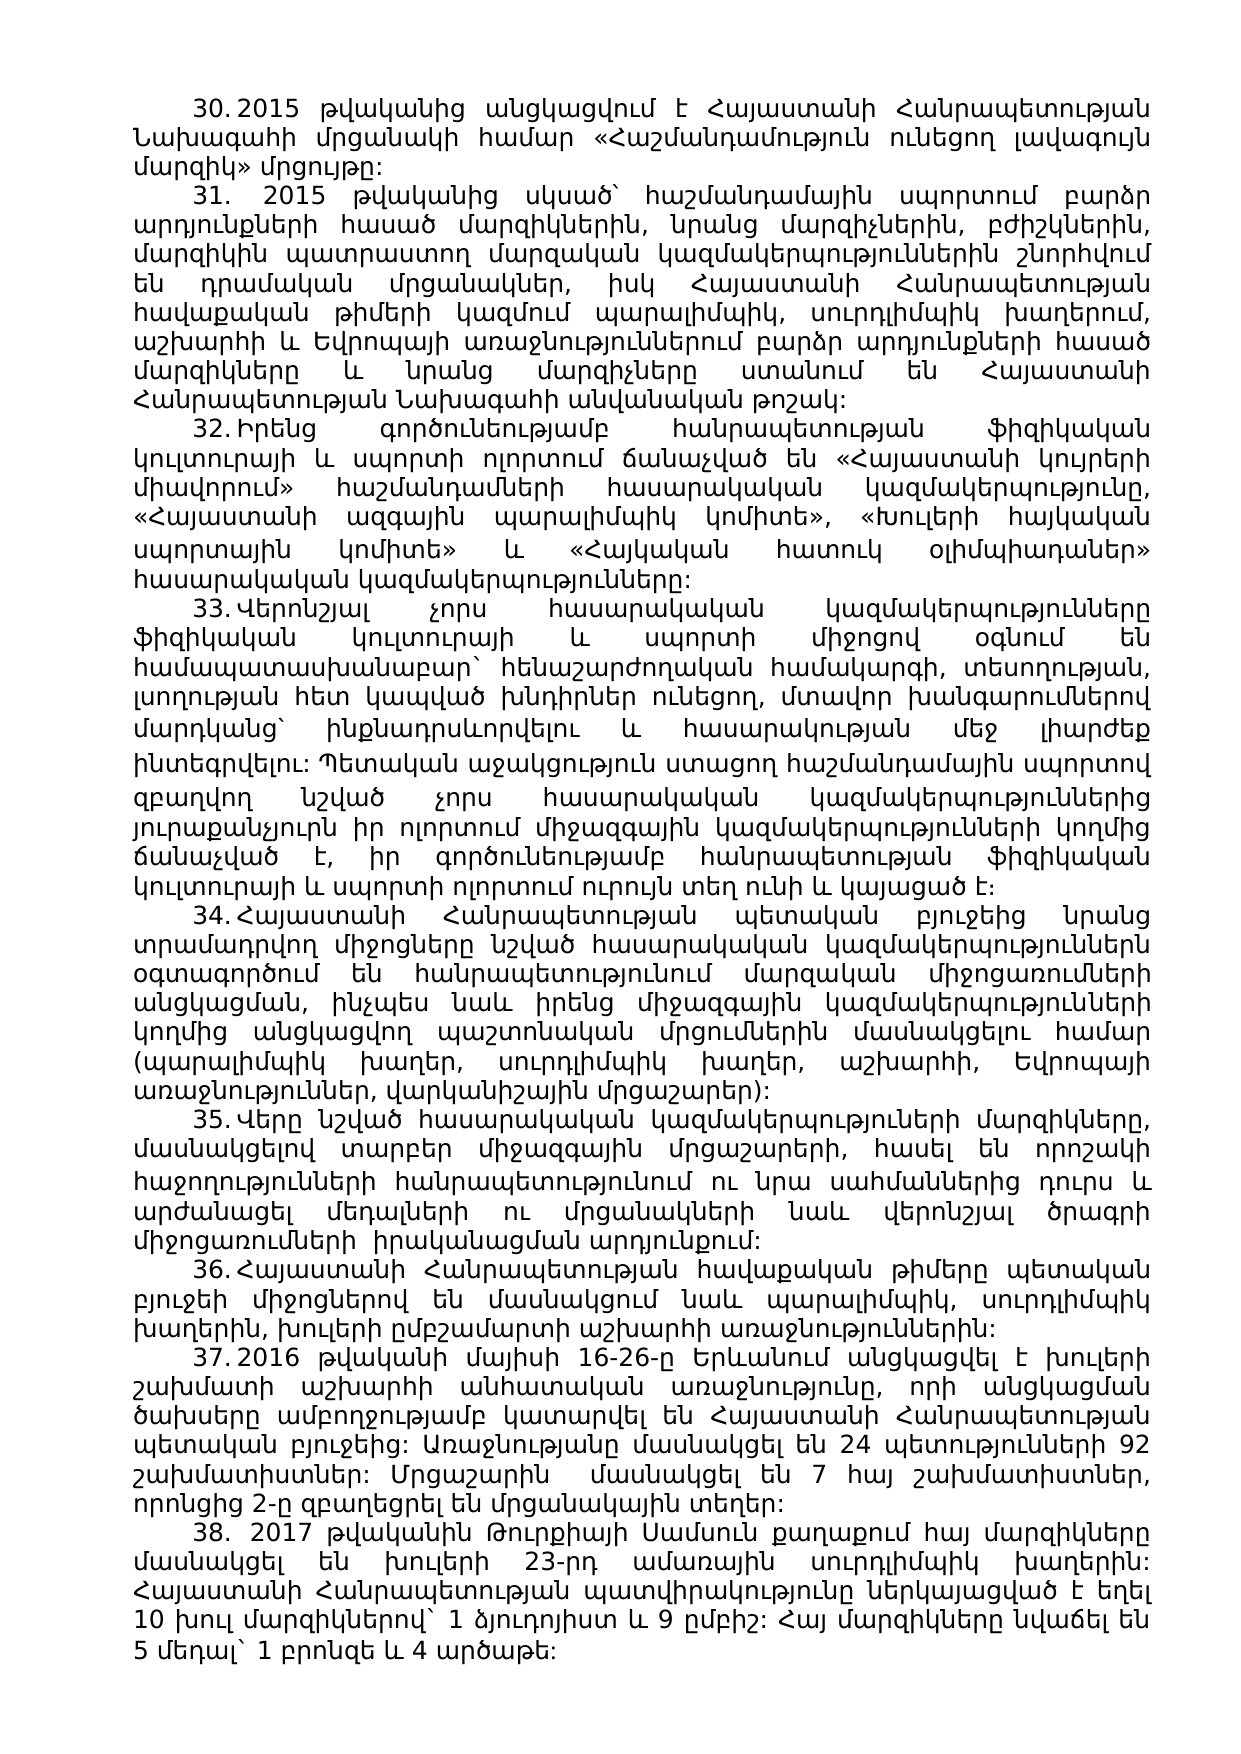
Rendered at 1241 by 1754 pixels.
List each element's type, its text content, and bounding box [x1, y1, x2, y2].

list 2015 թվականից սկսած՝ հաշմանդամային սպորտում բարձր արդյունքների հասած մարզիկներին, նրանց մարզիչներին, բժիշկներին, մարզիկին պատրաստող մարզական կազմակերպություններին շնորհվում են դրամական մրցանակներ, իսկ Հայաստանի Հանրապետության հավաքական թիմերի կազմում պարալիմպիկ, սուրդլիմպիկ խաղերում, աշխարհի և Եվրոպայի առաջնություններում բարձր արդյունքների հասած մարզիկները և նրանց մարզիչները ստանում են Հայաստանի Հանրապետության Նախագահի անվանական թոշակ: [133, 181, 1152, 414]
list Հայաստանի Հանրապետության պետական բյուջեից նրանց տրամադրվող միջոցները նշված հասարակական կազմակերպություններն օգտագործում են հանրապետությունում մարզական միջոցառումների անցկացման, ինչպես նաև իրենց միջազգային կազմակերպությունների կողմից անցկացվող պաշտոնական մրցումներին մասնակցելու համար (պարալիմպիկ խաղեր, սուրդլիմպիկ խաղեր, աշխարհի, Եվրոպայի առաջնություններ, վարկանիշային մրցաշարեր): [133, 901, 1152, 1105]
list 2017 թվականին Թուրքիայի Սամսուն քաղաքում հայ մարզիկները մասնակցել են խուլերի 23-րդ ամառային սուրդլիմպիկ խաղերին: Հայաստանի Հանրապետության պատվիրակությունը ներկայացված է եղել 10 խուլ մարզիկներով` 1 ձյուդոյիստ և 9 ըմբիշ: Հայ մարզիկները նվաճել են 5 մեդալ` 1 բրոնզե և 4 արծաթե: [133, 1518, 1152, 1666]
list Վերոնշյալ չորս հասարակական կազմակերպությունները ֆիզիկական կուլտուրայի և սպորտի միջոցով օգնում են համապատասխանաբար` հենաշարժողական համակարգի, տեսողության, լսողության հետ կապված խնդիրներ ունեցող, մտավոր խանգարումներով մարդկանց` ինքնադրսևորվելու և հասարակության մեջ լիարժեք ինտեգրվելու: Պետական աջակցություն ստացող հաշմանդամային սպորտով զբաղվող նշված չորս հասարակական կազմակերպություններից յուրաքանչյուրն իր ոլորտում միջազգային կազմակերպությունների կողմից ճանաչված է, իր գործունեությամբ հանրապետության ֆիզիկական կուլտուրայի և սպորտի ոլորտում ուրույն տեղ ունի և կայացած է։ [133, 594, 1152, 901]
list Հայաստանի Հանրապետության հավաքական թիմերը պետական բյուջեի միջոցներով են մասնակցում նաև պարալիմպիկ, սուրդլիմպիկ խաղերին, խուլերի ըմբշամարտի աշխարհի առաջնություններին: [133, 1256, 1152, 1343]
list Իրենց գործունեությամբ հանրապետության ֆիզիկական կուլտուրայի և սպորտի ոլորտում ճանաչված են «Հայաստանի կույրերի միավորում» հաշմանդամների հասարակական կազմակերպությունը, «Հայաստանի ազգային պարալիմպիկ կոմիտե», «Խուլերի հայկական սպորտային կոմիտե» և «Հայկական հատուկ օլիմպիադաներ» հասարակական կազմակերպությունները: [133, 414, 1152, 594]
list 2015 թվականից անցկացվում է Հայաստանի Հանրապետության Նախագահի մրցանակի համար «Հաշմանդամություն ունեցող լավագույն մարզիկ» մրցույթը: [133, 94, 1152, 181]
list 2016 թվականի մայիսի 16-26-ը Երևանում անցկացվել է խուլերի շախմատի աշխարհի անհատական առաջնությունը, որի անցկացման ծախսերը ամբողջությամբ կատարվել են Հայաստանի Հանրապետության պետական բյուջեից: Առաջնությանը մասնակցել են 24 պետությունների 92 շախմատիստներ: Մրցաշարին մասնակցել են 7 հայ շախմատիստներ, որոնցից 2-ը զբաղեցրել են մրցանակային տեղեր: [133, 1343, 1152, 1518]
list Վերը նշված հասարակական կազմակերպություների մարզիկները, մասնակցելով տարբեր միջազգային մրցաշարերի, հասել են որոշակի հաջողությունների հանրապետությունում ու նրա սահմաններից դուրս և արժանացել մեդալների ու մրցանակների նաև վերոնշյալ ծրագրի միջոցառումների իրականացման արդյունքում: [133, 1105, 1152, 1256]
